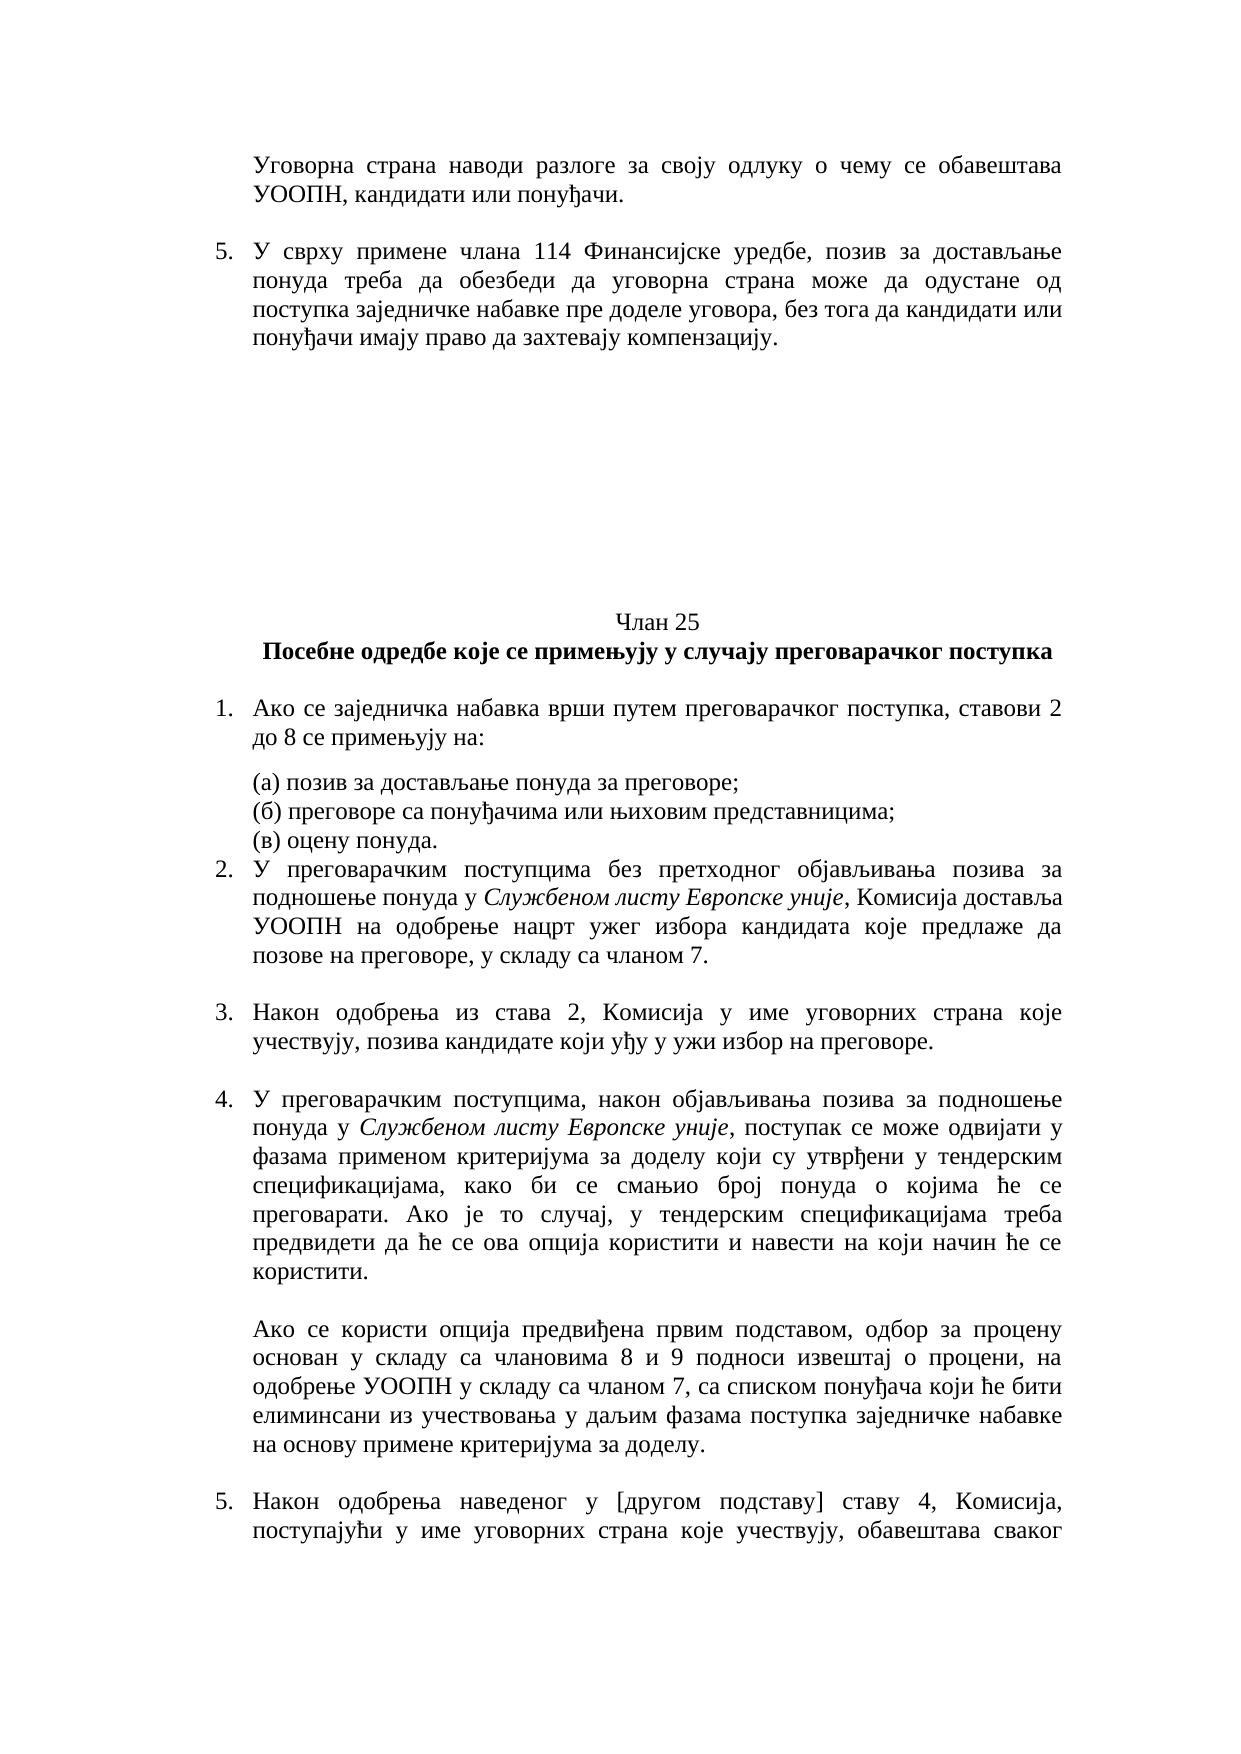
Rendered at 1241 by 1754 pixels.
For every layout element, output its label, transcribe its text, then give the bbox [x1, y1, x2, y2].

text (б) преговоре са понуђачима или њиховим представницима; [252, 882, 1063, 911]
list У преговарачким поступцима, након објављивања позива за подношење понуда у Службеном листу Европске уније, поступак се може одвијати у фазама применом критеријума за доделу који су утврђени у тендерским спецификацијама, како би се смањио број понуда о којима ће се преговарати. Ако је то случај, у тендерским спецификацијама треба предвидети да ће се ова опција користити и навести на који начин ће се користити. [215, 1170, 1063, 1371]
text (в) оцену понуда. [252, 911, 1063, 940]
list Ако се користи опција предвиђена првим подставом, одбор за процену основан у складу са члановима 8 и 9 подноси извештај о процени, на одобрење УООПН у складу са чланом 7, са списком понуђача који ће бити елиминсани из учествовања у даљим фазама поступка заједничке набавке на основу примене критеријума за доделу. [252, 1400, 1063, 1544]
text Посебне одредбе које се примењују у случају преговарачког поступка [252, 722, 1063, 751]
list Ако се заједничка набавка врши путем преговарачког поступка, ставови 2 до 8 се примењују на: [215, 779, 1063, 837]
list Након одобрења из става 2, Комисија у име уговорних страна које учествују, позива кандидате који уђу у ужи избор на преговоре. [215, 1084, 1063, 1141]
list У преговарачким поступцима без претходног објављивања позива за подношење понуда у Службеном листу Европске уније, Комисија доставља УООПН на одобрење нацрт ужег избора кандидата које предлаже да позове на преговоре, у складу са чланом 7. [215, 940, 1063, 1055]
list У сврху примене члана 114 Финансијске уредбе, позив за достављање понуда треба да обезбеди да уговорна страна може да одустане од поступка заједничке набавке пре доделе уговора, без тога да кандидати или понуђачи имају право да захтевају компензацију. [215, 322, 1063, 437]
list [215, 150, 1063, 207]
list Члан 25 [252, 693, 1063, 722]
list Уговорна страна наводи разлоге за своју одлуку о чему се обавештава УООПН, кандидати или понуђачи. [252, 236, 1063, 294]
text (а) позив за достављање понуда за преговоре; [252, 854, 1063, 882]
